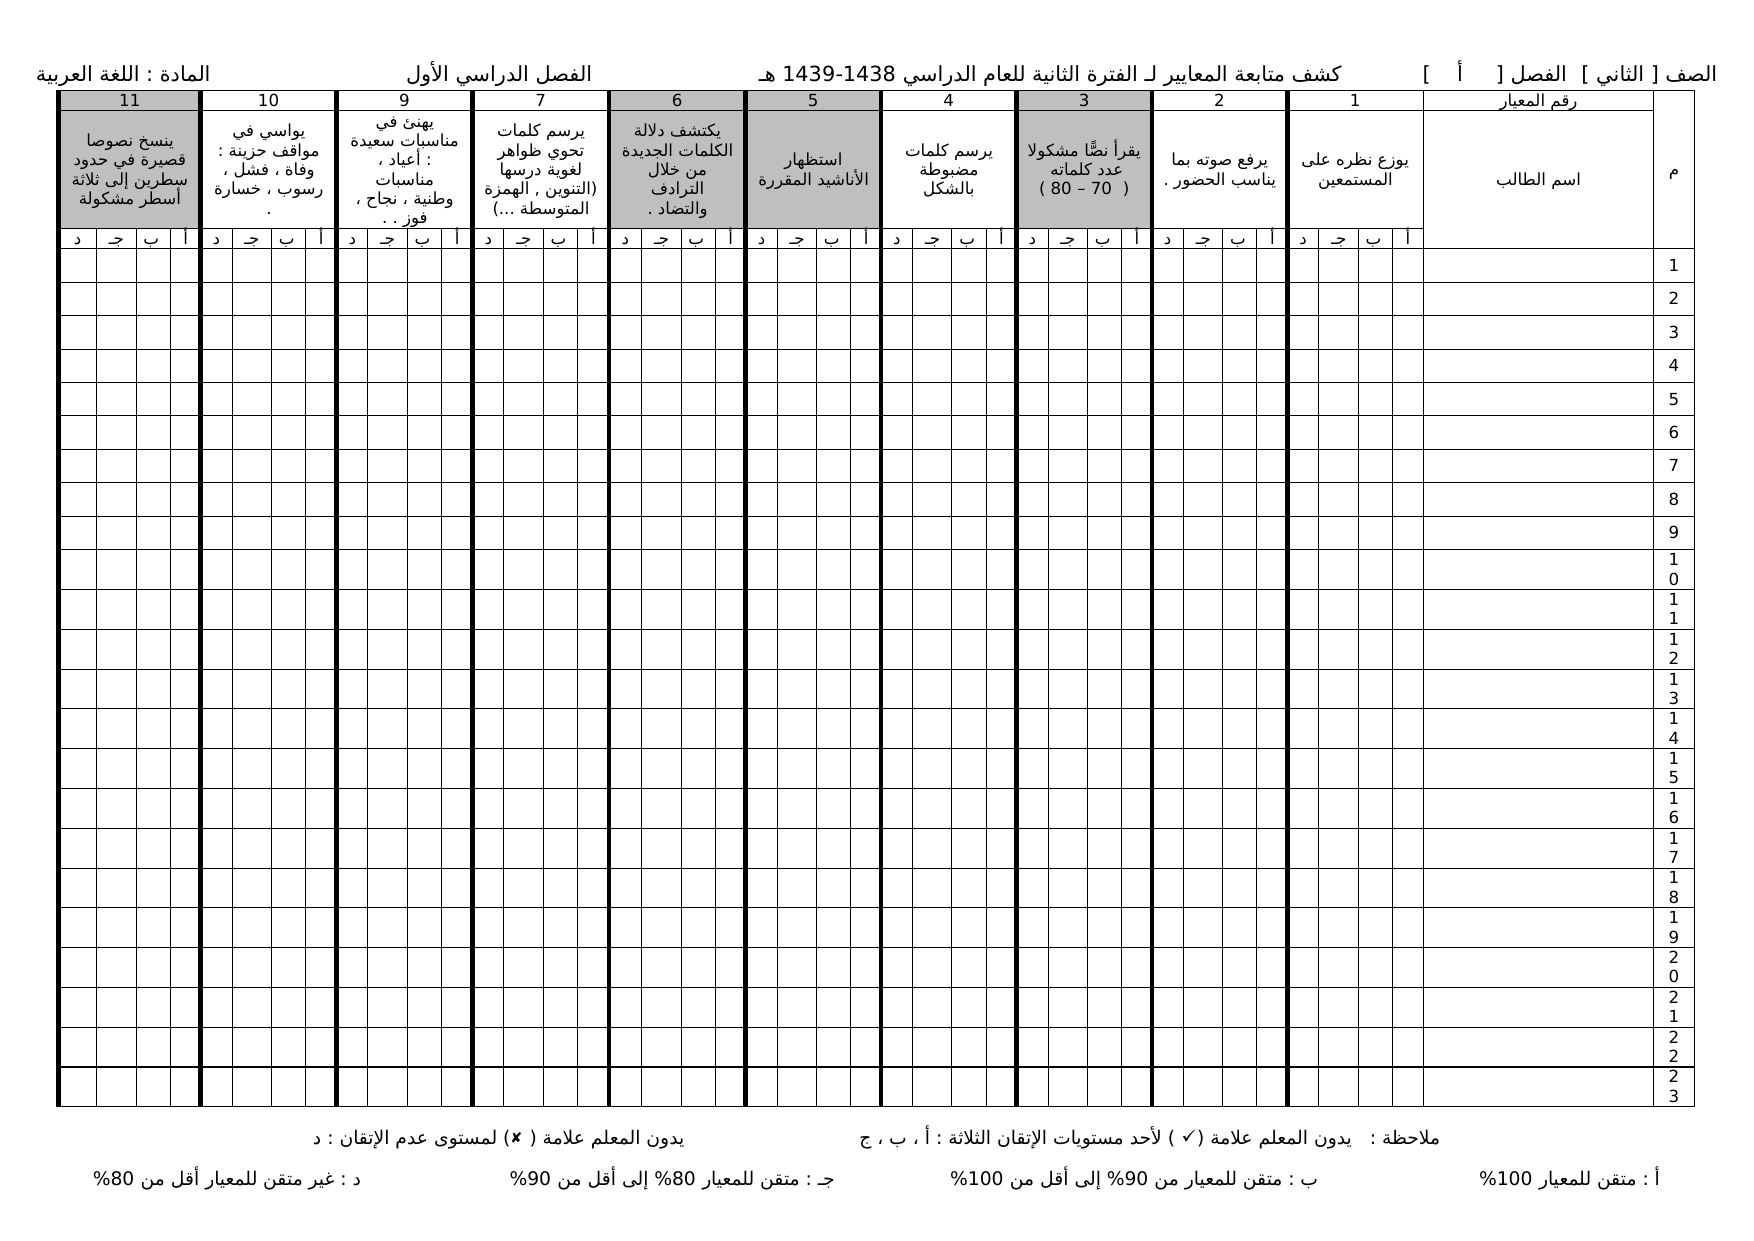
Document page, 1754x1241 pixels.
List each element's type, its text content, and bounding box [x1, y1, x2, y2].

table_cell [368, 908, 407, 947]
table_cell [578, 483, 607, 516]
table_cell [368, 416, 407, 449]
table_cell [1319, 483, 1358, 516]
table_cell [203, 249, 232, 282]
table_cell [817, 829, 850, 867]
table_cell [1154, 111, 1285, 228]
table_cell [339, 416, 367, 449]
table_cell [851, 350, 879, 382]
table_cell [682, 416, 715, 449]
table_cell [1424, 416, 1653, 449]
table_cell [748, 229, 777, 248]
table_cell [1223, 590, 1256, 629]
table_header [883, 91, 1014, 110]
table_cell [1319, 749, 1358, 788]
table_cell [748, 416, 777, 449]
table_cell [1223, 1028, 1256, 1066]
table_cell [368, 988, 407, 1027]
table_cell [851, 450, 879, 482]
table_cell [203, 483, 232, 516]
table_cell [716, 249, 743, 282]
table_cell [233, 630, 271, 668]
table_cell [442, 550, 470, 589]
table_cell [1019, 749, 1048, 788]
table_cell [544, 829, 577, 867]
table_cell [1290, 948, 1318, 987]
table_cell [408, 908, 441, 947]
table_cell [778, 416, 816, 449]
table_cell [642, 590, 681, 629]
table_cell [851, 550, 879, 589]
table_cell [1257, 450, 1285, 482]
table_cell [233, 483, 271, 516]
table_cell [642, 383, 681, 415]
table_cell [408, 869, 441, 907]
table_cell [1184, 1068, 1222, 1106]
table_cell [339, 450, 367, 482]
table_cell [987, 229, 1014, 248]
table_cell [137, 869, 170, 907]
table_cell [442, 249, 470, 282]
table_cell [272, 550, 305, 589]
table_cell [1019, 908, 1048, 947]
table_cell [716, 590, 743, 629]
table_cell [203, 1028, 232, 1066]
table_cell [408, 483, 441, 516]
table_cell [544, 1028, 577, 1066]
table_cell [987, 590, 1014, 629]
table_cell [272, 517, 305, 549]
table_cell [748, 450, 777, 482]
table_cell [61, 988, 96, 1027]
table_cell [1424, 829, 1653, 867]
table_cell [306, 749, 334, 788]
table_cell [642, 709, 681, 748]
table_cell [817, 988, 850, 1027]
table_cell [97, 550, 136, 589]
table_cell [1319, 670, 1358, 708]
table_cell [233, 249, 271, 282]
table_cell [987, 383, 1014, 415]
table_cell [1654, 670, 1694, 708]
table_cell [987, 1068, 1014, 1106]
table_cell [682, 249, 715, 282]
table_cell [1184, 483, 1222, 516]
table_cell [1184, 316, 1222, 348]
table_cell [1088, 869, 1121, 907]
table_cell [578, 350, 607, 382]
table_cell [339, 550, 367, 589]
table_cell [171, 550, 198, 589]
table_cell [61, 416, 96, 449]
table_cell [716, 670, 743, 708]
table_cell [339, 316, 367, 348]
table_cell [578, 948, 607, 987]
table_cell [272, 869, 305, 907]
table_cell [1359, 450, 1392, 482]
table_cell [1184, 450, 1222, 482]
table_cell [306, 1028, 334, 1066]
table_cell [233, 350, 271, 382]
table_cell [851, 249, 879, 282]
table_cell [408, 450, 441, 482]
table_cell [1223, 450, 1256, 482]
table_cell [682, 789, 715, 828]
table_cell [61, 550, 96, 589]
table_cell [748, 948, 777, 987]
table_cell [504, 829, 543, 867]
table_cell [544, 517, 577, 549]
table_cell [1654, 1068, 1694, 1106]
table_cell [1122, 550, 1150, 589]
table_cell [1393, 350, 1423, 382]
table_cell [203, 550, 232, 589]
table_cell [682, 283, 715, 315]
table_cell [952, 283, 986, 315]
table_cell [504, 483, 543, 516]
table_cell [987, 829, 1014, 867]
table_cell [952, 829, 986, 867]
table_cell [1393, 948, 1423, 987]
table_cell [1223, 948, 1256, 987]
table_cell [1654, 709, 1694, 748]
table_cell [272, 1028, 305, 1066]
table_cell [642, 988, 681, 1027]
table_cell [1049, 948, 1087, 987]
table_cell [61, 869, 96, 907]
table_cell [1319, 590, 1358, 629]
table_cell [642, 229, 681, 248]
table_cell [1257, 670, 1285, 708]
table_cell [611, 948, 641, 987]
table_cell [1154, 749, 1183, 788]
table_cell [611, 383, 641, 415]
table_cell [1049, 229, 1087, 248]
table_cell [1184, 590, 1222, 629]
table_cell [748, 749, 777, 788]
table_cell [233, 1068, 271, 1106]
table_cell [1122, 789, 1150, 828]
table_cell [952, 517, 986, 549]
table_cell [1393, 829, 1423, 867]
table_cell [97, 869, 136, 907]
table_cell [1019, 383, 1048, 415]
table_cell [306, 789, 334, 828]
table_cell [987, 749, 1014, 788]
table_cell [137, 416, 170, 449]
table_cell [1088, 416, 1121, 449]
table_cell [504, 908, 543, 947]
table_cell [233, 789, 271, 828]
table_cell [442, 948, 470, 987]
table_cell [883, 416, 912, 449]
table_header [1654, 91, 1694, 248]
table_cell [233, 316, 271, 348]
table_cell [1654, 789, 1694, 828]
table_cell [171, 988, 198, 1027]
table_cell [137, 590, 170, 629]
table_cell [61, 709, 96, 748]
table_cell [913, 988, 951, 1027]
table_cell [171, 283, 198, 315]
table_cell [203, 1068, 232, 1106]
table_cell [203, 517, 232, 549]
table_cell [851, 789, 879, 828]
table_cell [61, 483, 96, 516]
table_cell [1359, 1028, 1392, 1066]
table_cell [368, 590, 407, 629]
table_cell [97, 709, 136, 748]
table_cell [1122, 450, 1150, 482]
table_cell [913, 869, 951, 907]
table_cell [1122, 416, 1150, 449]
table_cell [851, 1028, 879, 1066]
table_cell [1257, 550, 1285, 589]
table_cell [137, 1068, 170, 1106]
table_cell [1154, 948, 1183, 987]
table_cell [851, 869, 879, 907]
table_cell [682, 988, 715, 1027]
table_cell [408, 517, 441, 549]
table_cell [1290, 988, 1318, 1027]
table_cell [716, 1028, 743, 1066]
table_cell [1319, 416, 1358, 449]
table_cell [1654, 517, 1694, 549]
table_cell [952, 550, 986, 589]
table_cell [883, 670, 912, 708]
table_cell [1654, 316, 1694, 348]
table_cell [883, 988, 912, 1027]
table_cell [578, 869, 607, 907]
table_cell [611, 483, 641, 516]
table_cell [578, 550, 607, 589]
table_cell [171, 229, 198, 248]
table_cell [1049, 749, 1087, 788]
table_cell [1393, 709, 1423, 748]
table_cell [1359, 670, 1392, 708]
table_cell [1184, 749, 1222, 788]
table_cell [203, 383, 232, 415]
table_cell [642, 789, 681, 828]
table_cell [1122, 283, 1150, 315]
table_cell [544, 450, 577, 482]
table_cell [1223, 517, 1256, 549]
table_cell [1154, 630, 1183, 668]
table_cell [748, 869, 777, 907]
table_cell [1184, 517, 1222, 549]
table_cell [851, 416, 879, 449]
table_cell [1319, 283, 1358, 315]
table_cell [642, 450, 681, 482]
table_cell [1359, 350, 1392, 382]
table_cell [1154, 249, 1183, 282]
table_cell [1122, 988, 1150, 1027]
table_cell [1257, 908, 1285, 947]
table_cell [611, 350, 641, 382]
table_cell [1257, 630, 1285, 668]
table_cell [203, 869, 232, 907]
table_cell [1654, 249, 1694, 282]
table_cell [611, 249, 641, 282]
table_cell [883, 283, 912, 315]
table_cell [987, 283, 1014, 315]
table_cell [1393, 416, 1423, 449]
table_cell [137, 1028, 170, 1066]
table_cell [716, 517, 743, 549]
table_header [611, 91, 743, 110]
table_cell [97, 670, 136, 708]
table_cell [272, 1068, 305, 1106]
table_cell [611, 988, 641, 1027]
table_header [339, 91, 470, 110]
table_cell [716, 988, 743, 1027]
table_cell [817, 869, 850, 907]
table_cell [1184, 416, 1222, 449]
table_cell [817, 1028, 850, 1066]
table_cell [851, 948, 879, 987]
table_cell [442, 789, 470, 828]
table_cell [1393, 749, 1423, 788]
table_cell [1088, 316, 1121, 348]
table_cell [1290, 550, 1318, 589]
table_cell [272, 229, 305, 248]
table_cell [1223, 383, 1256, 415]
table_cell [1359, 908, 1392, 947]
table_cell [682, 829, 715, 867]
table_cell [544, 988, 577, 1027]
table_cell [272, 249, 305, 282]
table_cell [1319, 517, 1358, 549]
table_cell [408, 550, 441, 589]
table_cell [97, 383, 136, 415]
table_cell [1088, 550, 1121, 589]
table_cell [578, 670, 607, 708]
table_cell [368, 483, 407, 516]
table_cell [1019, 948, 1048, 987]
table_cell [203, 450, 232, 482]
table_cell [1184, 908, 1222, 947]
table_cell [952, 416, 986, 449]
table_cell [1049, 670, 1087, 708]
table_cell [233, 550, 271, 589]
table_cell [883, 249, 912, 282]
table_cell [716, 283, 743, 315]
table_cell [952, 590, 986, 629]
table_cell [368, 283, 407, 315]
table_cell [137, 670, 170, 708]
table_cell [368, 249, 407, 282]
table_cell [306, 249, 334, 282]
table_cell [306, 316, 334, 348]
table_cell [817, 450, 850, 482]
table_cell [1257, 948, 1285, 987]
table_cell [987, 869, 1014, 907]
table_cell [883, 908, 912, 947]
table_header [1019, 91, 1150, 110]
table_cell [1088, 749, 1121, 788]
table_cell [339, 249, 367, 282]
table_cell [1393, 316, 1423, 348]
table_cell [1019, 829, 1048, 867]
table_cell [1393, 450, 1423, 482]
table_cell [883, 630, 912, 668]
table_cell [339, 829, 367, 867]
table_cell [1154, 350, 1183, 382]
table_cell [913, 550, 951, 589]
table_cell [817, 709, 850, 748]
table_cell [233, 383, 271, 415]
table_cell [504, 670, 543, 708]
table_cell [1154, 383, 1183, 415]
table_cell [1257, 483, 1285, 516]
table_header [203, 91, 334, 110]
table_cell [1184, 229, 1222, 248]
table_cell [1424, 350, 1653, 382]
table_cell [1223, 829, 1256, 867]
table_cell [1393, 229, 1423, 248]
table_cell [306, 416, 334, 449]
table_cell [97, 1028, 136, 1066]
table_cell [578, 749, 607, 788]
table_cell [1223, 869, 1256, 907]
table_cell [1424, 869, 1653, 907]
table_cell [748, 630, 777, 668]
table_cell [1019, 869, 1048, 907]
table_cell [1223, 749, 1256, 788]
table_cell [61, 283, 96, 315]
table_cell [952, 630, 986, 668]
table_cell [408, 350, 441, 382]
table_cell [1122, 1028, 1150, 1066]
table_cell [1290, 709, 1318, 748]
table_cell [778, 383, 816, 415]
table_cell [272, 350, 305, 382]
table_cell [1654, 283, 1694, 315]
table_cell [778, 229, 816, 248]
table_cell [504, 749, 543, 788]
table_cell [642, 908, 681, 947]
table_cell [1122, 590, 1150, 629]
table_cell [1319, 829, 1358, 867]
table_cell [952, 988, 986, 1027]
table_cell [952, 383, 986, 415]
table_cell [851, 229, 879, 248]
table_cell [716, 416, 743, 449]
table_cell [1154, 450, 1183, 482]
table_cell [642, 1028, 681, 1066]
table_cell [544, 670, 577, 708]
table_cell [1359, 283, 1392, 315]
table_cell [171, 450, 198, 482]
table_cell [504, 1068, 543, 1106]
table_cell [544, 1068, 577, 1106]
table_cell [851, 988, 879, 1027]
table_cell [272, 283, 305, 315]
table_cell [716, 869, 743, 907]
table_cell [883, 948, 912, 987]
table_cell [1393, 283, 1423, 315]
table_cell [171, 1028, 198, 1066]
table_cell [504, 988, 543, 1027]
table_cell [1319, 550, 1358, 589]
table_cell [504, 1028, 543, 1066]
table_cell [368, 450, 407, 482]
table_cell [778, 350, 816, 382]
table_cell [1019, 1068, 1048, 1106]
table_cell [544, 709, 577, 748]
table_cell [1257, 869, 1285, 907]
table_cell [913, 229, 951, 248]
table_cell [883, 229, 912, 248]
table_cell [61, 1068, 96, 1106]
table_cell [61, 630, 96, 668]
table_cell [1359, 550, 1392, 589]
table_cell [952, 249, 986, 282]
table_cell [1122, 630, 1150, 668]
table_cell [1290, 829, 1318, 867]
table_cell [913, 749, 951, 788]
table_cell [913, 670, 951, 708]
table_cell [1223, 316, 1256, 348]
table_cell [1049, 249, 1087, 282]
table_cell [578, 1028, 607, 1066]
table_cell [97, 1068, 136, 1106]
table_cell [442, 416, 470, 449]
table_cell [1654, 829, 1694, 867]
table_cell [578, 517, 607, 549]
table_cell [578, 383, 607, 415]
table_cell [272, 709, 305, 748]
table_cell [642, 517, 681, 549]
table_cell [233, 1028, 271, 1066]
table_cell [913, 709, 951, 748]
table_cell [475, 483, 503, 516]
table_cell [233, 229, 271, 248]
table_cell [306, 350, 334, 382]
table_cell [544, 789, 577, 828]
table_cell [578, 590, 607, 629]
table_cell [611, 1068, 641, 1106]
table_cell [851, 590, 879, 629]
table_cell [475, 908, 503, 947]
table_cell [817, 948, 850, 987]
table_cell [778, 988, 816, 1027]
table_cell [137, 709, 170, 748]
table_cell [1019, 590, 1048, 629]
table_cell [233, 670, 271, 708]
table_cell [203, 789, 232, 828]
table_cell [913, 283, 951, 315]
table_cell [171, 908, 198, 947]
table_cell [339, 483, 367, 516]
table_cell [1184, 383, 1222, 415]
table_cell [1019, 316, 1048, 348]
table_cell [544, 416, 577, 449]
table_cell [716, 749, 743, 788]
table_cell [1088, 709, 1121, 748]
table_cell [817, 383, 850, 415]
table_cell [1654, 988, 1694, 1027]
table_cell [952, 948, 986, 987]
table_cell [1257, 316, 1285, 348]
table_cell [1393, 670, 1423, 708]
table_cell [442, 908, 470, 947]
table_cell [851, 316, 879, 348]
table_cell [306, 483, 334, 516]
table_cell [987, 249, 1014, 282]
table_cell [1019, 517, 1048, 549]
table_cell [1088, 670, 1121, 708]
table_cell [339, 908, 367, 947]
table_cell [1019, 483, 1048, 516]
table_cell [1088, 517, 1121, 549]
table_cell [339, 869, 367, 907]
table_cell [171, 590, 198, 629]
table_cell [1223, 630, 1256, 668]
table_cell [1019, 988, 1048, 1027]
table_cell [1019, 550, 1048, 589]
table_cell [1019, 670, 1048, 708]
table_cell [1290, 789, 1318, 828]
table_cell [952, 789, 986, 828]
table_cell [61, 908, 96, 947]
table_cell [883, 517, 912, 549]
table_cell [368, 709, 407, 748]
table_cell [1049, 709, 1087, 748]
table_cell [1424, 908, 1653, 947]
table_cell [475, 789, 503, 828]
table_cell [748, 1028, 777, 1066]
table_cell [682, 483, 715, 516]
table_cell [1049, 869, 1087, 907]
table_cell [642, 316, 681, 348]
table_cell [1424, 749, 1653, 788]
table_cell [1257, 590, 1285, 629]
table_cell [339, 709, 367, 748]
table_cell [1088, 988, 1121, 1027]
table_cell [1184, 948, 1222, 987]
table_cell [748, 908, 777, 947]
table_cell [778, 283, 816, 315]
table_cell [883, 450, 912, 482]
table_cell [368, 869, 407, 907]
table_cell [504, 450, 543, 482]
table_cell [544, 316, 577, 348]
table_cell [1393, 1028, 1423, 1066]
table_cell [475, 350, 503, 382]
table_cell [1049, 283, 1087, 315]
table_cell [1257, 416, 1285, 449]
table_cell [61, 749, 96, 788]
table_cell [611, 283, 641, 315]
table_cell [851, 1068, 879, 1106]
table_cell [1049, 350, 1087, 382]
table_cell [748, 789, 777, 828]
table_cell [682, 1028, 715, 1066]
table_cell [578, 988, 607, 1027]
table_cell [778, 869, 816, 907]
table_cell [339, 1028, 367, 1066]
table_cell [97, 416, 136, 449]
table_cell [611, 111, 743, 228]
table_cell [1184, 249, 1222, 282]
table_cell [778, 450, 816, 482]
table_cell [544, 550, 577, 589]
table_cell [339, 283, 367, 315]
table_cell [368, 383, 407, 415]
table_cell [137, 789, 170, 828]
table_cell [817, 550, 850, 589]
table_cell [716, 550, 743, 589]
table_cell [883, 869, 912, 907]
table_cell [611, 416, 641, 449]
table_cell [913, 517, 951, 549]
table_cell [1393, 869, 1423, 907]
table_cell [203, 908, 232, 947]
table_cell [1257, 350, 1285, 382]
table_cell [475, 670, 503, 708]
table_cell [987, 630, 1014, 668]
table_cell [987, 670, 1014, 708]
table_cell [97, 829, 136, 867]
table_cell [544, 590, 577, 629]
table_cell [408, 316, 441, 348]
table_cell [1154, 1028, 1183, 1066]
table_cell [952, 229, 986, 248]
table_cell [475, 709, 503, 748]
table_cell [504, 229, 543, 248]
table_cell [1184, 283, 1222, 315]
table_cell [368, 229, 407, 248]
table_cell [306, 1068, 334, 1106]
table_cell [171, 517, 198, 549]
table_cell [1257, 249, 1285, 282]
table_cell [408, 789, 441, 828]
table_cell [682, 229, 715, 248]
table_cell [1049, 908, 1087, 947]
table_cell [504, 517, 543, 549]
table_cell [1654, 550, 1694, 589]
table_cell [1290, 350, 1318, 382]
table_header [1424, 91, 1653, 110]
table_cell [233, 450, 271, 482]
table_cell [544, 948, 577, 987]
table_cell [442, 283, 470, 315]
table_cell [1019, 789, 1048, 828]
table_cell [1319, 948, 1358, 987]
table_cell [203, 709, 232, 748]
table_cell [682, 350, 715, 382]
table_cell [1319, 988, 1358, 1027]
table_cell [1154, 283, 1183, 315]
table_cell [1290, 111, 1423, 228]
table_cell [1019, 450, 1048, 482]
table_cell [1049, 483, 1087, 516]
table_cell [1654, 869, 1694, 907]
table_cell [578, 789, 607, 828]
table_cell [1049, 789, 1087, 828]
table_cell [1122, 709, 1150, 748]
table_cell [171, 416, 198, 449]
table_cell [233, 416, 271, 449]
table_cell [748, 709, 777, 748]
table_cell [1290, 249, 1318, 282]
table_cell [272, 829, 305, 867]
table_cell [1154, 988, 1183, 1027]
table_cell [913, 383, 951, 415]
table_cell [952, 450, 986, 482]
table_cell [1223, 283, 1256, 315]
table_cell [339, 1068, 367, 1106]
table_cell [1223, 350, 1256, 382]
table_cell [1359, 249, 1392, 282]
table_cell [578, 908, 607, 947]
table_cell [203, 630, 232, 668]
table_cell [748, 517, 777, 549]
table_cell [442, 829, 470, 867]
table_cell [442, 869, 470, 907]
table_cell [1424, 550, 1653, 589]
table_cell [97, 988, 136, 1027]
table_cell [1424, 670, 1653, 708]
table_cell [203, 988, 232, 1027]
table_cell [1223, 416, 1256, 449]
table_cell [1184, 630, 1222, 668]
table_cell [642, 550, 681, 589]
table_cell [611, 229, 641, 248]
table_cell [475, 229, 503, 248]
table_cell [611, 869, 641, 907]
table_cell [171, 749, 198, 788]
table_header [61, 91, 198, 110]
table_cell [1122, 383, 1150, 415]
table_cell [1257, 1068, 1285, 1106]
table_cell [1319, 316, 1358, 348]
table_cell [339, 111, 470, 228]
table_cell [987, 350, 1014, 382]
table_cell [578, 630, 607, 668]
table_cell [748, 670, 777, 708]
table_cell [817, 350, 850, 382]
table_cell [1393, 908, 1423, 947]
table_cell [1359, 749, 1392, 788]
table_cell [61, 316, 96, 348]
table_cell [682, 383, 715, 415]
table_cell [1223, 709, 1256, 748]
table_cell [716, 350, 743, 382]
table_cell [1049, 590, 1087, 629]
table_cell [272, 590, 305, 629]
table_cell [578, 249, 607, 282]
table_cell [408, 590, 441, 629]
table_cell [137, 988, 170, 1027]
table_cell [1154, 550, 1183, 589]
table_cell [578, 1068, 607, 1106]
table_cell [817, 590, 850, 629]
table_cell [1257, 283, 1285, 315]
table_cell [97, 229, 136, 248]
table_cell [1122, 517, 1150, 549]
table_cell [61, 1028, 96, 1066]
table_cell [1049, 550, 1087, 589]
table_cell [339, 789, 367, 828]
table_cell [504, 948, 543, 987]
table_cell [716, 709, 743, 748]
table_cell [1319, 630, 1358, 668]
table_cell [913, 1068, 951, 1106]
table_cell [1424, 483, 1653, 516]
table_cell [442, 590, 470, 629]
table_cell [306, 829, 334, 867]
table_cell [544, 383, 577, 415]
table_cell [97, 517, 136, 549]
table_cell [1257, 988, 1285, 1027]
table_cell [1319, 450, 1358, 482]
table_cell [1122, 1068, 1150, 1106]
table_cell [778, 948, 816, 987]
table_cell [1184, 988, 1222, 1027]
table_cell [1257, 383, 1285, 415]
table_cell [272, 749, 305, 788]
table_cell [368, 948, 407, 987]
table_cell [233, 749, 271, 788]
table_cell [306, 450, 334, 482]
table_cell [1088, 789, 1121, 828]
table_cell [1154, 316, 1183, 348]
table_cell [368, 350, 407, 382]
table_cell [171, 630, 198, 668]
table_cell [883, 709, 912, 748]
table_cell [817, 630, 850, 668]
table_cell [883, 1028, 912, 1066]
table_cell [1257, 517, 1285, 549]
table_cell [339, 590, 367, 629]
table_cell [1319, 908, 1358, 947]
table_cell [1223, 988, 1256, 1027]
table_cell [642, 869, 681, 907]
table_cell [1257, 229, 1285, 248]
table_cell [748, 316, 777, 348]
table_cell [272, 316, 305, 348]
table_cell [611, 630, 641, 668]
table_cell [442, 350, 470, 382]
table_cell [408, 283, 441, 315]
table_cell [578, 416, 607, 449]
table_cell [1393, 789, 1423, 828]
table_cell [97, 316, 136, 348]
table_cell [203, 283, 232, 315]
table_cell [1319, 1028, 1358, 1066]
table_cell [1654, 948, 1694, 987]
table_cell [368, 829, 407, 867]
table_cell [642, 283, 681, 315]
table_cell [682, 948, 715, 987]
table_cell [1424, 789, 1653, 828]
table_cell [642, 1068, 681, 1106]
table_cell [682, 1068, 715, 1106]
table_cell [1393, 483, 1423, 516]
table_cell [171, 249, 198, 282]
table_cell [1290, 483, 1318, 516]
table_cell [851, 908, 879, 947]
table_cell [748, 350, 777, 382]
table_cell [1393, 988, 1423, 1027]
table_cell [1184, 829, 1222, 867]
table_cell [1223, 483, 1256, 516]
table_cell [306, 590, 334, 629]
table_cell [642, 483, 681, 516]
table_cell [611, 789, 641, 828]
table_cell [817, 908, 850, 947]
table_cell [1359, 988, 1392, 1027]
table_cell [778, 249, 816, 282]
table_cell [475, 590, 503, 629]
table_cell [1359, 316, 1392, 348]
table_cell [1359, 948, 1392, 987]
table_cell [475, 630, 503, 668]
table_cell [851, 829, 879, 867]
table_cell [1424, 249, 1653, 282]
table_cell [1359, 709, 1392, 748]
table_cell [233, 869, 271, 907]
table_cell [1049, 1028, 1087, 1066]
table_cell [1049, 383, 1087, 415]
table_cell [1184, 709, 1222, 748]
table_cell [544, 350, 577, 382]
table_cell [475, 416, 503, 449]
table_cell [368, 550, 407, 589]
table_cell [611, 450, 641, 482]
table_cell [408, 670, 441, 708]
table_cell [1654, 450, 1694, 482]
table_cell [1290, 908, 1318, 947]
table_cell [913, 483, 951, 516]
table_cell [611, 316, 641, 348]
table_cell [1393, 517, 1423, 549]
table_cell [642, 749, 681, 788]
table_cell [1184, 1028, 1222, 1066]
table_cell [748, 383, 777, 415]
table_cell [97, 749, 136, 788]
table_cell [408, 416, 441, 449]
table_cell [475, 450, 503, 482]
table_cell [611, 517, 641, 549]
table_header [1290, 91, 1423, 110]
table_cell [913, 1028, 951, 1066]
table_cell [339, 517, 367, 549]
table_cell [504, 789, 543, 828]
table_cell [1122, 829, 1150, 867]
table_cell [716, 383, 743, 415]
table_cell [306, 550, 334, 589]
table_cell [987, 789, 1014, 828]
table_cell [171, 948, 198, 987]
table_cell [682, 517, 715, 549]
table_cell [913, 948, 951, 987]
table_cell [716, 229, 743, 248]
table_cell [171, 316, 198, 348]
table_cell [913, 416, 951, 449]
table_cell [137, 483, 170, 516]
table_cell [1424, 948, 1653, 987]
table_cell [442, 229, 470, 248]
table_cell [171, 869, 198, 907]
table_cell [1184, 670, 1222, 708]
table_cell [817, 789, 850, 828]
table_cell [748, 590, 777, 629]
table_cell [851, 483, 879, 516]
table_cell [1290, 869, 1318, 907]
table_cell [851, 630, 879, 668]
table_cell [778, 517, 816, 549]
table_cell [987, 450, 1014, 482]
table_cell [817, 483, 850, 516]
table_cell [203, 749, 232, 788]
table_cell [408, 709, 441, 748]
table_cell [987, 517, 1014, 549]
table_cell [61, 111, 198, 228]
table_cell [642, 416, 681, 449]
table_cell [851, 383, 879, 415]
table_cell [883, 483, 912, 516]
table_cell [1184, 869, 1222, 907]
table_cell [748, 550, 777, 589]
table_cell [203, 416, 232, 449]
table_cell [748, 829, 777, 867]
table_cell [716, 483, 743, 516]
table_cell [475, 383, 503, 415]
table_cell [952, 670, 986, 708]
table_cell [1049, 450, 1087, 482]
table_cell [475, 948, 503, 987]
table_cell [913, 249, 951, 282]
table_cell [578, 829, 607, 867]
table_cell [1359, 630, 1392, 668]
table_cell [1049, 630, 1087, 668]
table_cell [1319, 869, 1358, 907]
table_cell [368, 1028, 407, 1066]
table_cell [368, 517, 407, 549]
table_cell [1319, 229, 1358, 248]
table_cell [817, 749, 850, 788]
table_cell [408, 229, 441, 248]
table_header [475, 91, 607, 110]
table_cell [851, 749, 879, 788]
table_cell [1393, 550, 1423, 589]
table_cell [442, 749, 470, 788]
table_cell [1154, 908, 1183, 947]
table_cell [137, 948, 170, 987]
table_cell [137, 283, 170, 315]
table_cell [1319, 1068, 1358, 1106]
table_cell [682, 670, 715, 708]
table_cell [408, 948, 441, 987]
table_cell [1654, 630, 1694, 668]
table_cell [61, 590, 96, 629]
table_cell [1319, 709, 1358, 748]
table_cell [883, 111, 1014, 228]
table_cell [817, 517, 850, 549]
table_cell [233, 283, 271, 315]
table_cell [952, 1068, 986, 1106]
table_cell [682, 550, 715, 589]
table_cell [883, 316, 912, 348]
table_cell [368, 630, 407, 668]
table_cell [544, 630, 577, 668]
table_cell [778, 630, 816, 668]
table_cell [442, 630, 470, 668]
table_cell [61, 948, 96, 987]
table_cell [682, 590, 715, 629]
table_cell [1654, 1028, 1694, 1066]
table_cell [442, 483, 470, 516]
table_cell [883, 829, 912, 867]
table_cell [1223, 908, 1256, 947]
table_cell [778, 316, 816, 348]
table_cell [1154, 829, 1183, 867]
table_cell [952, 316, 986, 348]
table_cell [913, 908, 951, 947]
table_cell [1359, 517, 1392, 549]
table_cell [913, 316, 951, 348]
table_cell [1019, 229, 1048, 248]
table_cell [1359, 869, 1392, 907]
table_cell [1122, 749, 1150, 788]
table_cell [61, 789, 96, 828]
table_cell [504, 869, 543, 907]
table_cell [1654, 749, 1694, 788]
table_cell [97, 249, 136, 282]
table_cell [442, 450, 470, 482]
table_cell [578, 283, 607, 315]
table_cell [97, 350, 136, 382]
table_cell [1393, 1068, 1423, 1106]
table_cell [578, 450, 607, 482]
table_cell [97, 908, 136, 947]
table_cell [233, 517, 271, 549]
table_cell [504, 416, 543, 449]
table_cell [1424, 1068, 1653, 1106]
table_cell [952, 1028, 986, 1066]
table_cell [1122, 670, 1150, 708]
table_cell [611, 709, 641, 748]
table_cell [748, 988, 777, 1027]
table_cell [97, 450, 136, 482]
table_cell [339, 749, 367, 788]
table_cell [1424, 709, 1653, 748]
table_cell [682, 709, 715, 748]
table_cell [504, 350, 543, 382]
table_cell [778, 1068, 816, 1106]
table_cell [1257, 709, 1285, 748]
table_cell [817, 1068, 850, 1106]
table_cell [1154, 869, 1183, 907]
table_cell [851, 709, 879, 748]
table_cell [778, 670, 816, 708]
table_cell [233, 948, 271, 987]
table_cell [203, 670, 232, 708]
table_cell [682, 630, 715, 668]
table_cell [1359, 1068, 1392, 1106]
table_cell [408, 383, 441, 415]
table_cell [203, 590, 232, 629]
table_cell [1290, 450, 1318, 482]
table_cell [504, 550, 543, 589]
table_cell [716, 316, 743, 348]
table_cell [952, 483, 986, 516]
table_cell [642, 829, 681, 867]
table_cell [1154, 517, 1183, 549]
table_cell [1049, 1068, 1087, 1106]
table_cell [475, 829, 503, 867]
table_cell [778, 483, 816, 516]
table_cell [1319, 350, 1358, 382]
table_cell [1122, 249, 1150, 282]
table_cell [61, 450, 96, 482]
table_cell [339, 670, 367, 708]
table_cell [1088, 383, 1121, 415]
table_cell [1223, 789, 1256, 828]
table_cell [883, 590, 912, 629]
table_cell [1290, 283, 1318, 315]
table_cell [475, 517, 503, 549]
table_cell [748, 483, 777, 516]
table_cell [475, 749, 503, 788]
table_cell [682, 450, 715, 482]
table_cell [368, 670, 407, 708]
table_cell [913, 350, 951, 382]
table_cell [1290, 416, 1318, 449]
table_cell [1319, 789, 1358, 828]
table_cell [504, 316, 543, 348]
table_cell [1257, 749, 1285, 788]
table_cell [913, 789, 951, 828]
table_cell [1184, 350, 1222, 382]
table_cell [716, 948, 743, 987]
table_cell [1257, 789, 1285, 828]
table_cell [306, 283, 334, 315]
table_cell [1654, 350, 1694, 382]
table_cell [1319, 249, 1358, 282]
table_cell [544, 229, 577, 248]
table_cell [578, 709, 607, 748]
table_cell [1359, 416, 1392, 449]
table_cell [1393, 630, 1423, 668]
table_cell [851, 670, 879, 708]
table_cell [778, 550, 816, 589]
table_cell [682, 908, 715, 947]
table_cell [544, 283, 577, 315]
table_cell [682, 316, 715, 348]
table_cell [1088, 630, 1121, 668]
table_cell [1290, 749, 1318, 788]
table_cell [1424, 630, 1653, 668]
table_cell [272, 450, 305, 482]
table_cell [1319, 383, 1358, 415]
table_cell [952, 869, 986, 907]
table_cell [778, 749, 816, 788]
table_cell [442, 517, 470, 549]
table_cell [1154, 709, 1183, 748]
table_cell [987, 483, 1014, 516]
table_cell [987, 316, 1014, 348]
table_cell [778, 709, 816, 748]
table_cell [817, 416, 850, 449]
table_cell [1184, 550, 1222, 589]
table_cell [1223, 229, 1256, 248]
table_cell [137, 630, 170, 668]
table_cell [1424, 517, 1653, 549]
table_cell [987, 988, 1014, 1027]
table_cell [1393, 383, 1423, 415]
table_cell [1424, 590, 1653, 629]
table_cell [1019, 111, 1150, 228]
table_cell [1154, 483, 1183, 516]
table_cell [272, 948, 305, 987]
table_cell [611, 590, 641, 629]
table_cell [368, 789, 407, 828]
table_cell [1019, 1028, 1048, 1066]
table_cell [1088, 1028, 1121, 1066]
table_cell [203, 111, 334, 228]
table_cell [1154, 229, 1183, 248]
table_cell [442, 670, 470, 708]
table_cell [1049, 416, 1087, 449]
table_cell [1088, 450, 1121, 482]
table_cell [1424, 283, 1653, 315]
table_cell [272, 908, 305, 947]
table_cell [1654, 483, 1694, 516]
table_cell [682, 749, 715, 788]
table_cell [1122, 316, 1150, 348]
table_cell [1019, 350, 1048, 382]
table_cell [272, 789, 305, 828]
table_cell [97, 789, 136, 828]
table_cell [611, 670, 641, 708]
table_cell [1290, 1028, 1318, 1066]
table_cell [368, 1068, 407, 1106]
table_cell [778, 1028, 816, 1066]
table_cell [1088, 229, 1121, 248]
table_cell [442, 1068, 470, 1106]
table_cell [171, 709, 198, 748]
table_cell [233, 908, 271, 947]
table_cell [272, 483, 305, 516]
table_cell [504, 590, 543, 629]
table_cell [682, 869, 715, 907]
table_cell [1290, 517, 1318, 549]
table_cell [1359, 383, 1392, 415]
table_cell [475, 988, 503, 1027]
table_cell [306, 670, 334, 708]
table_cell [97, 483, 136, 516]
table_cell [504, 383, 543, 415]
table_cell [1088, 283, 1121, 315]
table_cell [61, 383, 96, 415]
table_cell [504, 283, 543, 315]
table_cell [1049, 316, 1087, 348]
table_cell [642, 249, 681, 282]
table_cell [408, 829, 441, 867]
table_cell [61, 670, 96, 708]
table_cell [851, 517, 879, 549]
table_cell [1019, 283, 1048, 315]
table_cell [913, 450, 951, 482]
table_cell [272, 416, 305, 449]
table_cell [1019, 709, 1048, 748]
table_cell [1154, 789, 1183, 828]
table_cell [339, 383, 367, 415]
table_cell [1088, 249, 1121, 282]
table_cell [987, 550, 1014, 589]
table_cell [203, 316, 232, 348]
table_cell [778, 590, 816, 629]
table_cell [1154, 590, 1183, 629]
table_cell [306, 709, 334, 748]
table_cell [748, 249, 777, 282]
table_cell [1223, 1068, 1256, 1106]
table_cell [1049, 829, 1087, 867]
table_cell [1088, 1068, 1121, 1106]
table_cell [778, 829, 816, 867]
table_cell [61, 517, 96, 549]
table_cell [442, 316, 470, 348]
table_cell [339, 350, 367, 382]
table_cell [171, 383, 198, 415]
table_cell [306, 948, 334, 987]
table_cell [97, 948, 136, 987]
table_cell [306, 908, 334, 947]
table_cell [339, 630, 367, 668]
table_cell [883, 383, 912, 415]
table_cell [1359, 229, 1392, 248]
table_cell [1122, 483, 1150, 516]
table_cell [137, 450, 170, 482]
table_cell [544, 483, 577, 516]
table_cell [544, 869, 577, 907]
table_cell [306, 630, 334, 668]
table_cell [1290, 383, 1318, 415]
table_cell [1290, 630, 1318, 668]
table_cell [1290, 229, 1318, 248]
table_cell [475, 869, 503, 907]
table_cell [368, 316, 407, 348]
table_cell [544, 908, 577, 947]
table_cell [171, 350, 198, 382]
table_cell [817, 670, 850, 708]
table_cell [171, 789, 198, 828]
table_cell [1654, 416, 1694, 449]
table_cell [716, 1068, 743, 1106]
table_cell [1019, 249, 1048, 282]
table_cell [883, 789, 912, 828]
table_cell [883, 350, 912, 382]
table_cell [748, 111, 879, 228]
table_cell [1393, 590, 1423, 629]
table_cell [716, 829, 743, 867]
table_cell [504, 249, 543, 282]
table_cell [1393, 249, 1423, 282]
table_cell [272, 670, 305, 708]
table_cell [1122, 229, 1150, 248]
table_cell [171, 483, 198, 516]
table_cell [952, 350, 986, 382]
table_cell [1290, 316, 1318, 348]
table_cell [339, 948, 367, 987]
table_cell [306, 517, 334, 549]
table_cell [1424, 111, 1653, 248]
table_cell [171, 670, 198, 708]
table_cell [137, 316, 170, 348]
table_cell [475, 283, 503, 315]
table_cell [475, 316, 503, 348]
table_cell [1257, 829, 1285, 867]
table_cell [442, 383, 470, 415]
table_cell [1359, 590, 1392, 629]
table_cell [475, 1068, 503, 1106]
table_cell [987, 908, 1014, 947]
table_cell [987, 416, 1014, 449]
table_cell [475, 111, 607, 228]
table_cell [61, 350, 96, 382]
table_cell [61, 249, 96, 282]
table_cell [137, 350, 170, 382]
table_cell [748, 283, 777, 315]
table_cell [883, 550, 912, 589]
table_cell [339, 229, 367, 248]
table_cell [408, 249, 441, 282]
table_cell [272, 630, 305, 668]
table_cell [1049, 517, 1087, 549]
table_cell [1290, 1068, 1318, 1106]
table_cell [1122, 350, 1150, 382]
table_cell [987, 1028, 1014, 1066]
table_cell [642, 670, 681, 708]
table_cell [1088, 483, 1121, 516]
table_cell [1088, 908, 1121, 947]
text الصف [ الثاني ] الفصل [ أ ] كشف متابعة المعايير لـ الفترة الثانية للعام الدراسي 1438-1439 هـ الفصل الدراسي الأول المادة : اللغة العربية [25, 62, 1728, 86]
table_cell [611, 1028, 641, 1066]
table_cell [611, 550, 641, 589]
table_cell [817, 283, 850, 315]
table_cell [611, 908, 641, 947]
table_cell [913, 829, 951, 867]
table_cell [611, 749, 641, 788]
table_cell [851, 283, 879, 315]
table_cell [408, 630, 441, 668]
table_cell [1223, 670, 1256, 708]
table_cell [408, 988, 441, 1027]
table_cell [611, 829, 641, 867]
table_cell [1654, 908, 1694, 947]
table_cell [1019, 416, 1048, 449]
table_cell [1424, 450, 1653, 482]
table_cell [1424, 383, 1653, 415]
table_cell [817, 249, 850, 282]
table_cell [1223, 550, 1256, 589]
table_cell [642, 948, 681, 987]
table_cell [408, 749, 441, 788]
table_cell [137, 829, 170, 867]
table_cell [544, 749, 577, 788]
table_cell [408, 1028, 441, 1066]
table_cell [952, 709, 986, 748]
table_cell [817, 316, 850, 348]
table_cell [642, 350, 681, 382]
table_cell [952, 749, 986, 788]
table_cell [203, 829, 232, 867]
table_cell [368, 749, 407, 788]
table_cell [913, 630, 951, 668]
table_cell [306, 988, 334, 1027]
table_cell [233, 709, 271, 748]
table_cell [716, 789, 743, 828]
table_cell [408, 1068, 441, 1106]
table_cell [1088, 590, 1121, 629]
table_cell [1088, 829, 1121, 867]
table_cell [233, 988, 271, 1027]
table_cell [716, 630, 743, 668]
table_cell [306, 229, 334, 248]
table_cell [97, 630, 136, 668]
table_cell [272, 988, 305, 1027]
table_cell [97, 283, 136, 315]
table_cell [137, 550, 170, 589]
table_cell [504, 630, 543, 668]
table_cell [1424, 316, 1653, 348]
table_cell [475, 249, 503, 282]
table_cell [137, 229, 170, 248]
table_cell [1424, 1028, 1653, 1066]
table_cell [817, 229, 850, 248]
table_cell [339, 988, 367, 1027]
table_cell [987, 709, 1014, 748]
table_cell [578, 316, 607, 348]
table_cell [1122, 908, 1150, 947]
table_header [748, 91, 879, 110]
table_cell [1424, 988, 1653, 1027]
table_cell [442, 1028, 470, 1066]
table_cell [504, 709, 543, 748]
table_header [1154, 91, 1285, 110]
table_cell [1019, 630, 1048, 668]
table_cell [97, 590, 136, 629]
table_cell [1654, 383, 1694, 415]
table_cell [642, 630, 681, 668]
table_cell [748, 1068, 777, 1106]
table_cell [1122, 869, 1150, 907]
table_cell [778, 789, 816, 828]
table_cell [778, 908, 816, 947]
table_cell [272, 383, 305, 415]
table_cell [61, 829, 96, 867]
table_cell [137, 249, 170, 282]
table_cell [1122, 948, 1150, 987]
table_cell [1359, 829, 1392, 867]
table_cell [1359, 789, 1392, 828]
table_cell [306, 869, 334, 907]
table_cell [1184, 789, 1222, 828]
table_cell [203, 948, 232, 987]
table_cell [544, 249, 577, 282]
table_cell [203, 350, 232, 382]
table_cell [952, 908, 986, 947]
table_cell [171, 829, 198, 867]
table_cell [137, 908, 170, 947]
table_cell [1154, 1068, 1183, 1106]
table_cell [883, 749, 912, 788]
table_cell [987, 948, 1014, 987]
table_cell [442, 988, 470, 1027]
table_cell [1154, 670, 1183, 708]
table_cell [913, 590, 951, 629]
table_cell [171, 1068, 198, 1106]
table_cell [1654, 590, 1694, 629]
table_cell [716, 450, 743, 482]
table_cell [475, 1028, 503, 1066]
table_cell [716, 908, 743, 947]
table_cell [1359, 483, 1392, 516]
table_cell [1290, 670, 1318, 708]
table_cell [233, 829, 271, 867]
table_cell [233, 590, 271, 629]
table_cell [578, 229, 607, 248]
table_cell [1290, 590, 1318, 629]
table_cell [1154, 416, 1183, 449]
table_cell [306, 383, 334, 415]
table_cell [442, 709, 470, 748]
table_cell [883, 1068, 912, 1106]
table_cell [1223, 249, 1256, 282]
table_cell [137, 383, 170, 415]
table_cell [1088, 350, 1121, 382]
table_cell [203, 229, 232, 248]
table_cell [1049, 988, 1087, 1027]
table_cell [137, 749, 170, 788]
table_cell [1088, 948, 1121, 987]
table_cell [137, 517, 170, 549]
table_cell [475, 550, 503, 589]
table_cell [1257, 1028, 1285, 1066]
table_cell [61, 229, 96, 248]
